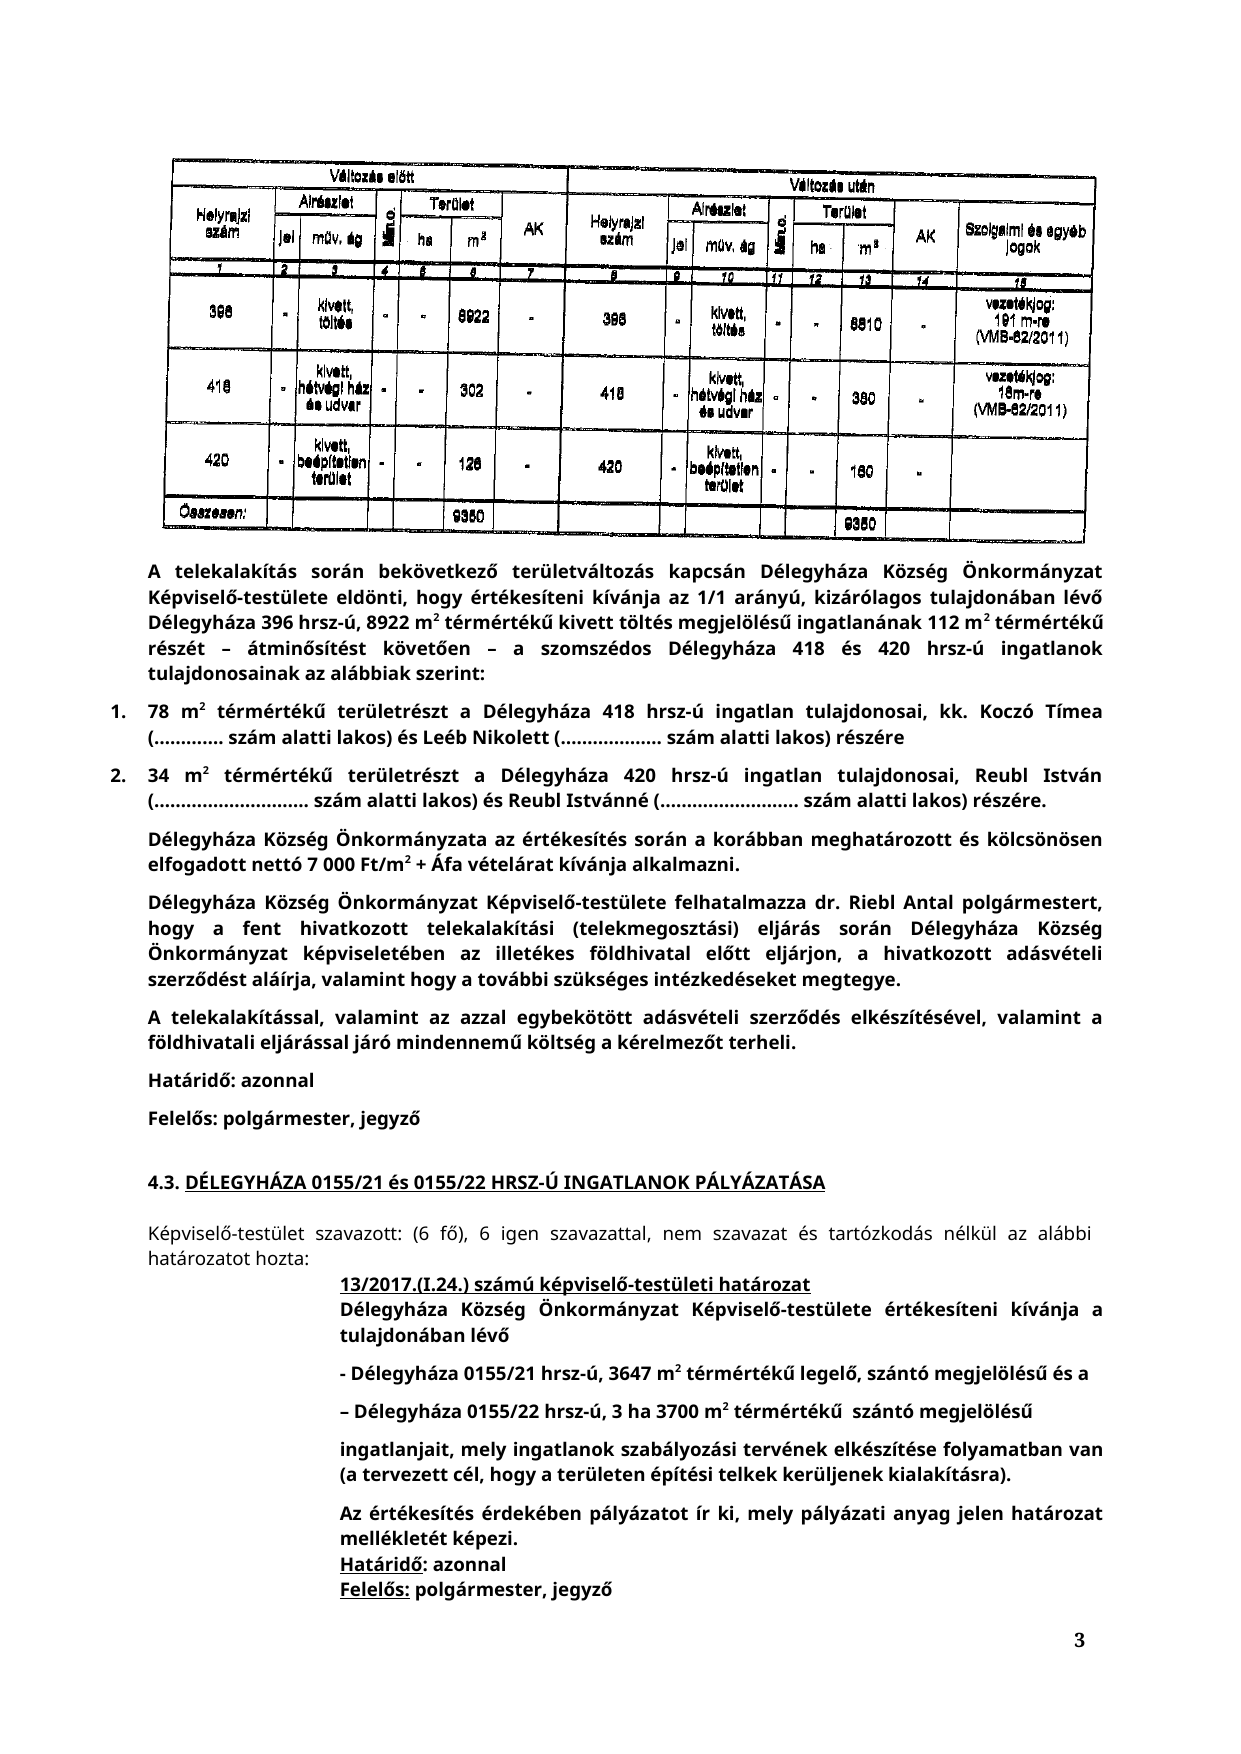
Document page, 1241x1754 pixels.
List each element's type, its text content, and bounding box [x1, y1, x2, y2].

text Délegyháza Község Önkormányzat Képviselő-testülete értékesíteni kívánja a tulajdonában lévő [339, 1297, 1104, 1348]
text Délegyháza Község Önkormányzat Képviselő-testülete felhatalmazza dr. Riebl Antal polgármestert, hogy a fent hivatkozott telekalakítási (telekmegosztási) eljárás során Délegyháza Község Önkormányzat képviseletében az illetékes földhivatal előtt eljárjon, a hivatkozott adásvételi szerződést aláírja, valamint hogy a további szükséges intézkedéseket megtegye. [148, 889, 1104, 991]
text 4.3. DÉLEGYHÁZA 0155/21 és 0155/22 hrsz-ú ingatlanok PÁLYÁZATÁSA [148, 1169, 1085, 1194]
text A telekalakítással, valamint az azzal egybekötött adásvételi szerződés elkészítésével, valamint a földhivatali eljárással járó mindennemű költség a kérelmezőt terheli. [148, 1004, 1104, 1055]
text - Délegyháza 0155/21 hrsz-ú, 3647 m2 térmértékű legelő, szántó megjelölésű és a [339, 1360, 1104, 1386]
text Határidő: azonnal [339, 1551, 1104, 1576]
text 13/2017.(I.24.) számú képviselő-testületi határozat [339, 1271, 1093, 1297]
text – Délegyháza 0155/22 hrsz-ú, 3 ha 3700 m2 térmértékű szántó megjelölésű [339, 1398, 1104, 1424]
text Felelős: polgármester, jegyző [148, 1106, 1104, 1131]
list 78 m2 térmértékű területrészt a Délegyháza 418 hrsz-ú ingatlan tulajdonosai, kk. Koczó Tímea (…………. szám alatti lakos) és Leéb Nikolett (………………. szám alatti lakos) részére [110, 699, 1104, 750]
text Képviselő-testület szavazott: (6 fő), 6 igen szavazattal, nem szavazat és tartózkodás nélkül az alábbi határozatot hozta: [148, 1220, 1093, 1271]
text A telekalakítás során bekövetkező területváltozás kapcsán Délegyháza Község Önkormányzat Képviselő-testülete eldönti, hogy értékesíteni kívánja az 1/1 arányú, kizárólagos tulajdonában lévő Délegyháza 396 hrsz-ú, 8922 m2 térmértékű kivett töltés megjelölésű ingatlanának 112 m2 térmértékű részét – átminősítést követően – a szomszédos Délegyháza 418 és 420 hrsz-ú ingatlanok tulajdonosainak az alábbiak szerint: [148, 559, 1104, 686]
list 34 m2 térmértékű területrészt a Délegyháza 420 hrsz-ú ingatlan tulajdonosai, Reubl István (……………………….. szám alatti lakos) és Reubl Istvánné (…………………….. szám alatti lakos) részére. [110, 762, 1104, 813]
text Határidő: azonnal [148, 1067, 1104, 1093]
text Az értékesítés érdekében pályázatot ír ki, mely pályázati anyag jelen határozat mellékletét képezi. [339, 1500, 1104, 1551]
text Délegyháza Község Önkormányzata az értékesítés során a korábban meghatározott és kölcsönösen elfogadott nettó 7 000 Ft/m2 + Áfa vételárat kívánja alkalmazni. [148, 826, 1104, 877]
text Felelős: polgármester, jegyző [339, 1576, 1104, 1602]
text ingatlanjait, mely ingatlanok szabályozási tervének elkészítése folyamatban van (a tervezett cél, hogy a területen építési telkek kerüljenek kialakításra). [339, 1436, 1104, 1487]
